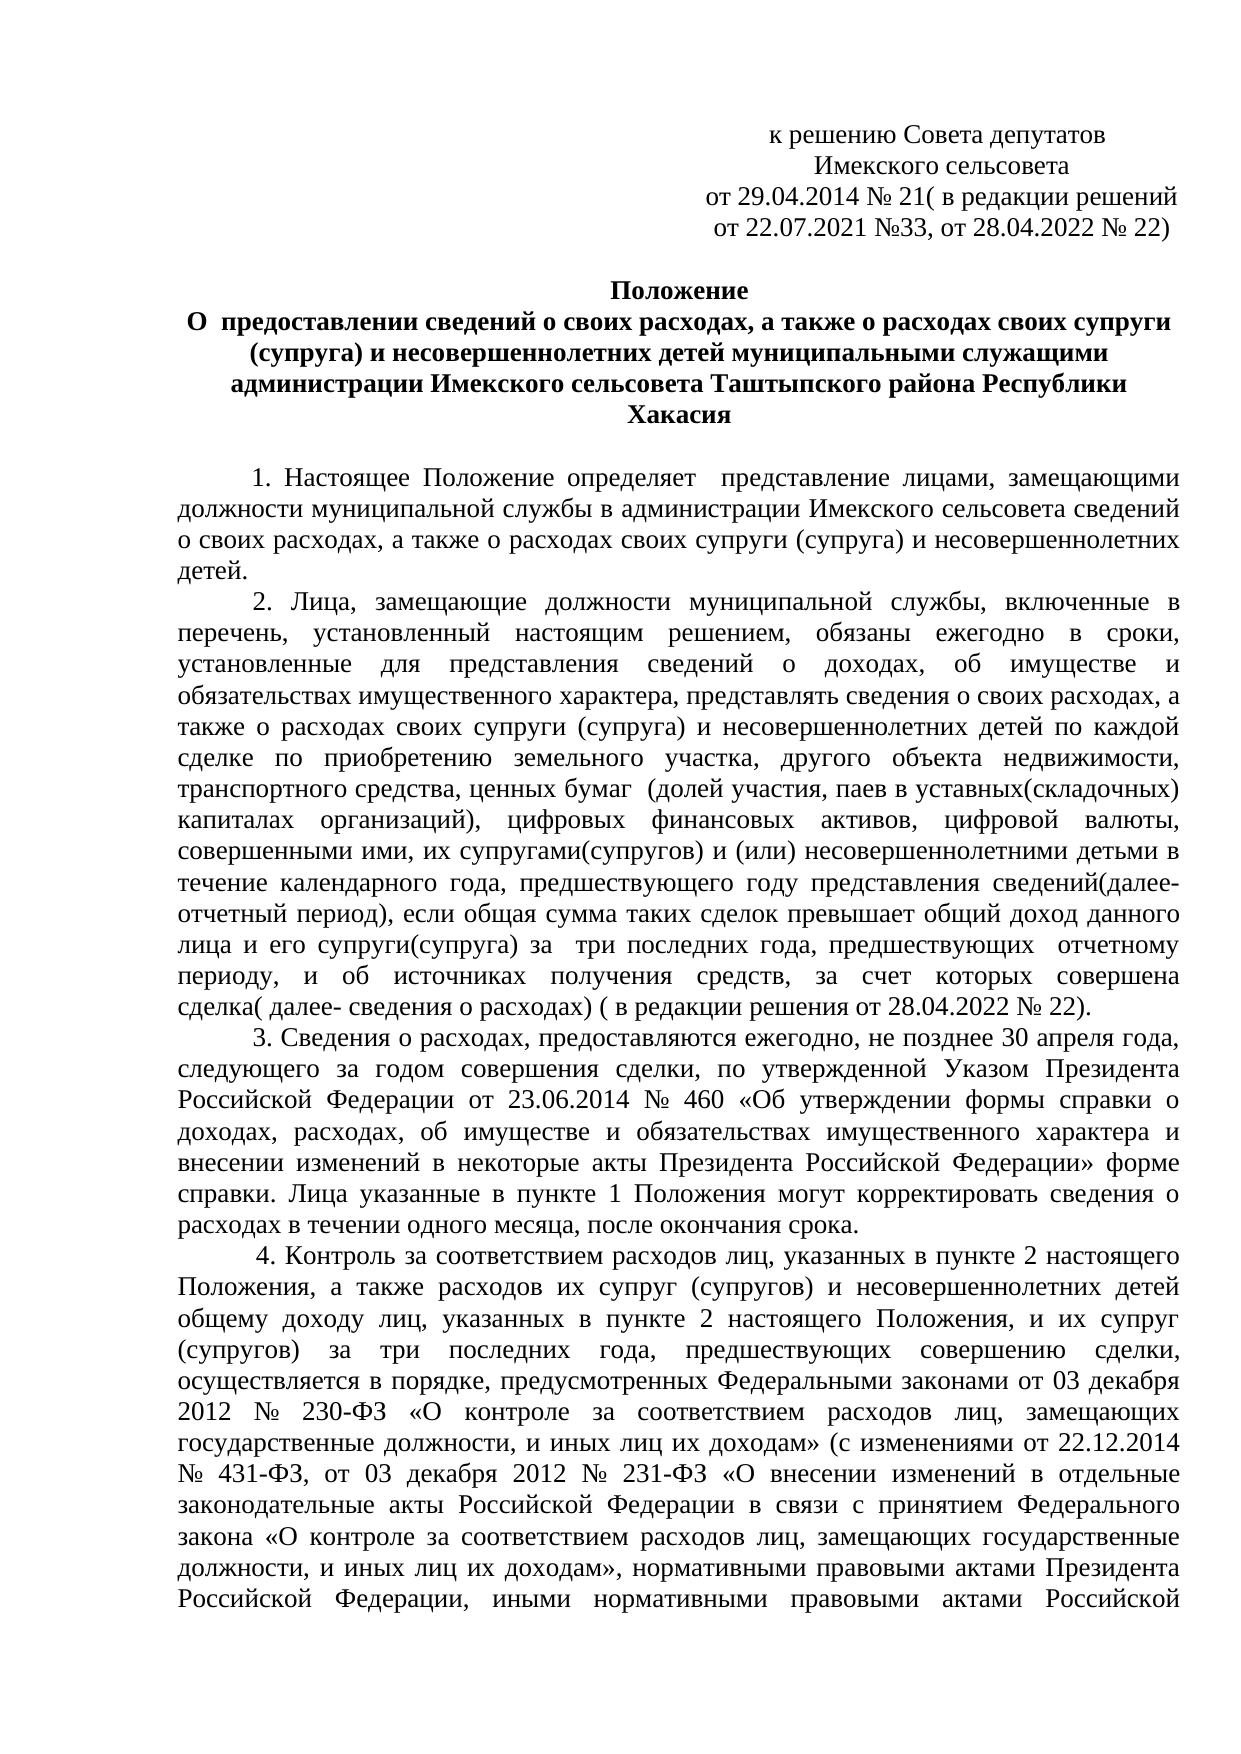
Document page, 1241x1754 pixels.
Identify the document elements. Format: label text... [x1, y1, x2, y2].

text Положение [177, 274, 1181, 305]
text 3. Сведения о расходах, предоставляются ежегодно, не позднее 30 апреля года, следующего за годом совершения сделки, по утвержденной Указом Президента Российской Федерации от 23.06.2014 № 460 «Об утверждении формы справки о доходах, расходах, об имуществе и обязательствах имущественного характера и внесении изменений в некоторые акты Президента Российской Федерации» форме справки. Лица указанные в пункте 1 Положения могут корректировать сведения о расходах в течении одного месяца, после окончания срока. [177, 1021, 1181, 1239]
text 1. Настоящее Положение определяет представление лицами, замещающими должности муниципальной службы в администрации Имекского сельсовета сведений о своих расходах, а также о расходах своих супруги (супруга) и несовершеннолетних детей. [177, 461, 1181, 585]
text О предоставлении сведений о своих расходах, а также о расходах своих супруги (супруга) и несовершеннолетних детей муниципальными служащими администрации Имекского сельсовета Таштыпского района Республики Хакасия [177, 305, 1181, 429]
text 2. Лица, замещающие должности муниципальной службы, включенные в перечень, установленный настоящим решением, обязаны ежегодно в сроки, установленные для представления сведений о доходах, об имуществе и обязательствах имущественного характера, представлять сведения о своих расходах, а также о расходах своих супруги (супруга) и несовершеннолетних детей по каждой сделке по приобретению земельного участка, другого объекта недвижимости, транспортного средства, ценных бумаг (долей участия, паев в уставных(складочных) капиталах организаций), цифровых финансовых активов, цифровой валюты, совершенными ими, их супругами(супругов) и (или) несовершеннолетними детьми в течение календарного года, предшествующего году представления сведений(далее- отчетный период), если общая сумма таких сделок превышает общий доход данного лица и его супруги(супруга) за три последних года, предшествующих отчетному периоду, и об источниках получения средств, за счет которых совершена сделка( далее- сведения о расходах) ( в редакции решения от 28.04.2022 № 22). [177, 585, 1181, 1021]
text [694, 118, 1181, 149]
text от 22.07.2021 №33, от 28.04.2022 № 22) [702, 212, 1181, 243]
text Имекского сельсовета [702, 149, 1181, 180]
text от 29.04.2014 № 21( в редакции решений [702, 180, 1181, 212]
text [177, 1239, 1181, 1613]
